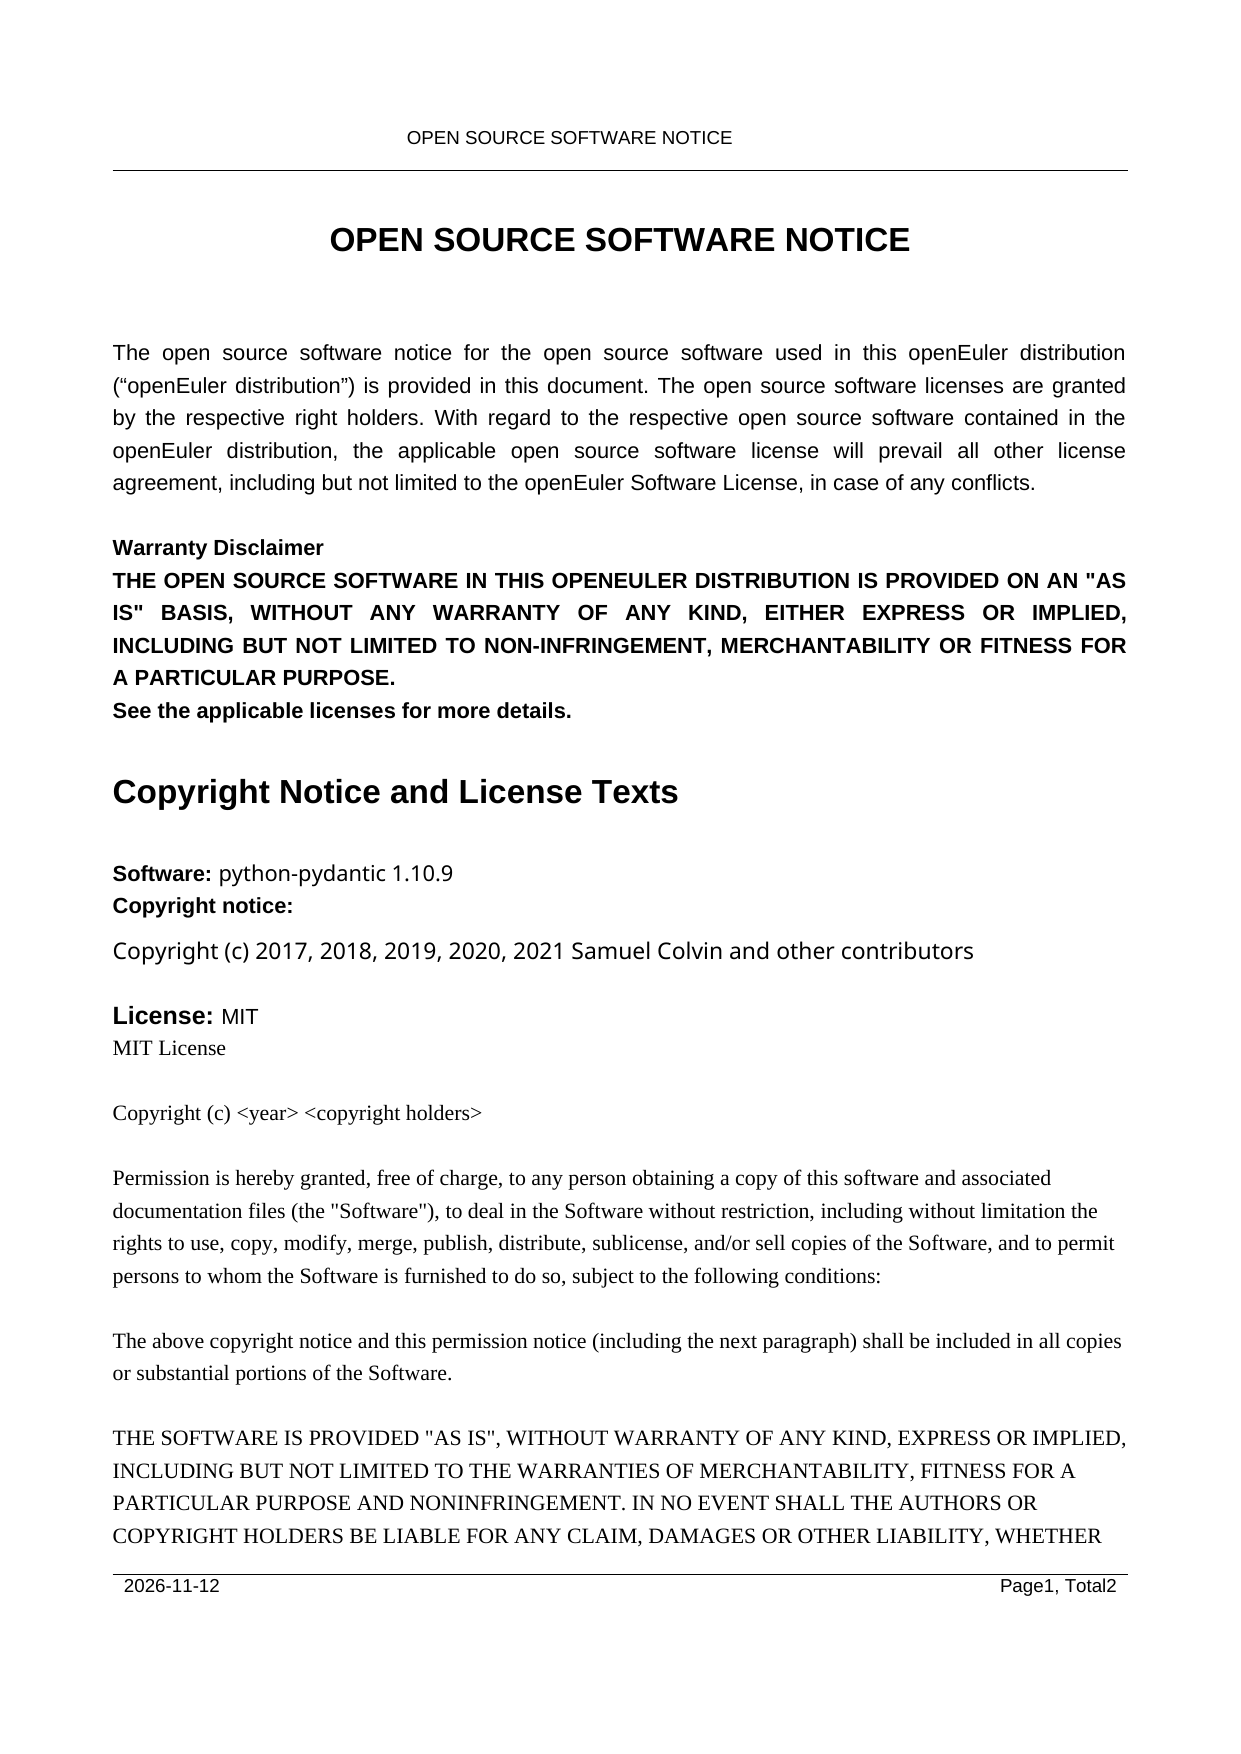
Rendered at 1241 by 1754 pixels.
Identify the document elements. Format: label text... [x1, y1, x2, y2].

text Copyright (c) 2017, 2018, 2019, 2020, 2021 Samuel Colvin and other contributors [112, 934, 1128, 999]
text License: MIT [112, 999, 1128, 1031]
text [112, 1031, 1128, 1551]
text Copyright notice: [112, 889, 1128, 921]
text OPEN SOURCE SOFTWARE NOTICE [112, 206, 1128, 271]
title Software: python-pydantic 1.10.9 [112, 856, 1128, 889]
text Warranty Disclaimer [112, 531, 1128, 564]
text Copyright Notice and License Texts [112, 759, 1128, 824]
text The open source software notice for the open source software used in this openEuler distribution (“openEuler distribution”) is provided in this document. The open source software licenses are granted by the respective right holders. With regard to the respective open source software contained in the openEuler distribution, the applicable open source software license will prevail all other license agreement, including but not limited to the openEuler Software License, in case of any conflicts. [112, 336, 1128, 499]
text THE OPEN SOURCE SOFTWARE IN THIS OPENEULER DISTRIBUTION IS PROVIDED ON AN "AS IS" BASIS, WITHOUT ANY WARRANTY OF ANY KIND, EITHER EXPRESS OR IMPLIED, INCLUDING BUT NOT LIMITED TO NON-INFRINGEMENT, MERCHANTABILITY OR FITNESS FOR A PARTICULAR PURPOSE. See the applicable licenses for more details. [112, 564, 1128, 726]
